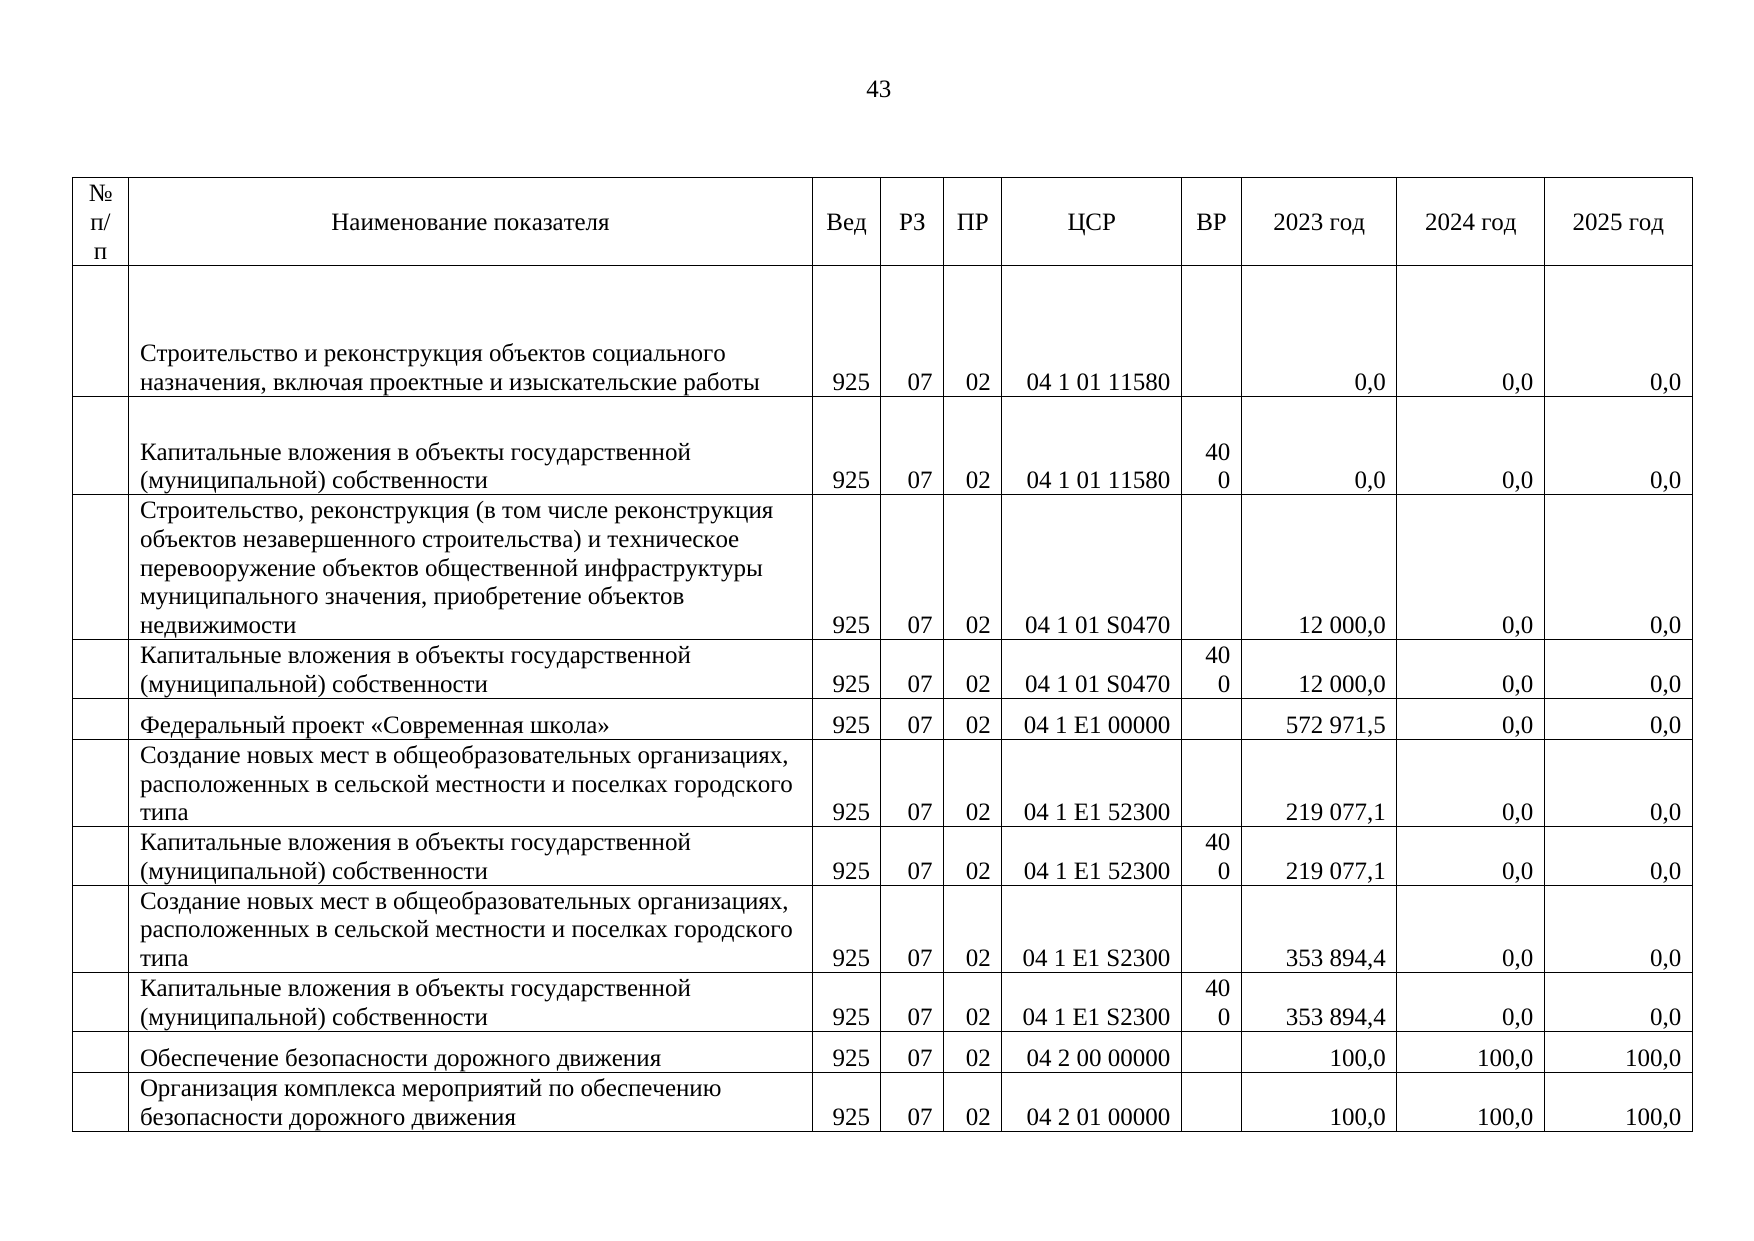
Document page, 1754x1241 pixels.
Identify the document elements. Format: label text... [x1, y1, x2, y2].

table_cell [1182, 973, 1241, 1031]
table_header 2025 год [1545, 178, 1692, 264]
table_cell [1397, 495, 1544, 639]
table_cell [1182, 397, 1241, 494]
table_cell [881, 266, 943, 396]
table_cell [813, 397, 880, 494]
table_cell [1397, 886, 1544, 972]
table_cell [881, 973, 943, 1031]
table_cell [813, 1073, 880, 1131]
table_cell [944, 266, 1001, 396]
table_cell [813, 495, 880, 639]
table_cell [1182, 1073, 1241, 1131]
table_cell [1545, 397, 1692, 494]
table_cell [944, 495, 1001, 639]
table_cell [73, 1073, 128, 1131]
table_header 2024 год [1397, 178, 1544, 264]
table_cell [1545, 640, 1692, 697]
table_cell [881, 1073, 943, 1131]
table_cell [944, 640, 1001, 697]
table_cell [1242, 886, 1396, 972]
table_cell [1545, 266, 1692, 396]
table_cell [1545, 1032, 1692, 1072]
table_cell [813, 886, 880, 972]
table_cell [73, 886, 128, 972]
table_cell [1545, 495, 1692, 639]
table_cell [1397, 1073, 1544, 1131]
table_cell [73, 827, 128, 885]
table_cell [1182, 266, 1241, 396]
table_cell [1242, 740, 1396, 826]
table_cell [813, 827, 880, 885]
table_header Наименование показателя [129, 178, 812, 264]
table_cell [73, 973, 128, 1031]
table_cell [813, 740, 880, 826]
table_header Вед [813, 178, 880, 264]
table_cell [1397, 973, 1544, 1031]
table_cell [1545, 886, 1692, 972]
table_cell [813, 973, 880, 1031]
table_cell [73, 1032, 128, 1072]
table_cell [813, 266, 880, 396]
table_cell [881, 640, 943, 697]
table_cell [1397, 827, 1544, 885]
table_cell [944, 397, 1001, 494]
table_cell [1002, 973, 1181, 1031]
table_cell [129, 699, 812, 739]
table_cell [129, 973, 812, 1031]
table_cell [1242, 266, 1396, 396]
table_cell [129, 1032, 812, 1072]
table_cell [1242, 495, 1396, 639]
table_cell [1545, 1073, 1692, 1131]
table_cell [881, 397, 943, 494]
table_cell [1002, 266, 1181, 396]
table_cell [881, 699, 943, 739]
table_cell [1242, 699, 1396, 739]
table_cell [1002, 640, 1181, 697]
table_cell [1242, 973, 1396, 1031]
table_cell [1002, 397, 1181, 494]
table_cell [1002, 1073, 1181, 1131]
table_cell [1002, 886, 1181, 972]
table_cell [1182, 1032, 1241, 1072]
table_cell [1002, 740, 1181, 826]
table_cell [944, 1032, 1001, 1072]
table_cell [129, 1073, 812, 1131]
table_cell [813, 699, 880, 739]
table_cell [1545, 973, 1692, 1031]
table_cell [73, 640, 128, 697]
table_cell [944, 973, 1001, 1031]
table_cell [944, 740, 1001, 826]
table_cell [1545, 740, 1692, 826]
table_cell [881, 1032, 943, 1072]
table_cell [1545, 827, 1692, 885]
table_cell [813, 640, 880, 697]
table_header РЗ [881, 178, 943, 264]
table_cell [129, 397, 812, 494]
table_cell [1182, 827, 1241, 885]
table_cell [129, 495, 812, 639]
table_header 2023 год [1242, 178, 1396, 264]
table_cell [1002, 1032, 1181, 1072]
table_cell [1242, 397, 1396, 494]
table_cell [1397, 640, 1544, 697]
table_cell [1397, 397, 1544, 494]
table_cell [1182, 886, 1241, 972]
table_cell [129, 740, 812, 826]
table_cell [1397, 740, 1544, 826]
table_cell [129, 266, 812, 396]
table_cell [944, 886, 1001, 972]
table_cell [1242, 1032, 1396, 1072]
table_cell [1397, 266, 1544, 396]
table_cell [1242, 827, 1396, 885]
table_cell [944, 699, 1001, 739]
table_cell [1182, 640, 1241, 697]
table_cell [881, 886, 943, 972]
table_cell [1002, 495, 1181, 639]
table_header ВР [1182, 178, 1241, 264]
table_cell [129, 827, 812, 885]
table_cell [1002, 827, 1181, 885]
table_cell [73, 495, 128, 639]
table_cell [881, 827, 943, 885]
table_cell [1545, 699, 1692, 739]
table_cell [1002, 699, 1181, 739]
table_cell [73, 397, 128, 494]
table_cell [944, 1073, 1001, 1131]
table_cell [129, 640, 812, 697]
table_header № п/п [73, 178, 128, 264]
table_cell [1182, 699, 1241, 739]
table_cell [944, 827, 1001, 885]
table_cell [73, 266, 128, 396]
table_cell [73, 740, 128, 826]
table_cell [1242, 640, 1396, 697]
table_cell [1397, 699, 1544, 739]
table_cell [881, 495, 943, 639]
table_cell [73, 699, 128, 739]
table_header ПР [944, 178, 1001, 264]
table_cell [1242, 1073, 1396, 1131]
table_header ЦСР [1002, 178, 1181, 264]
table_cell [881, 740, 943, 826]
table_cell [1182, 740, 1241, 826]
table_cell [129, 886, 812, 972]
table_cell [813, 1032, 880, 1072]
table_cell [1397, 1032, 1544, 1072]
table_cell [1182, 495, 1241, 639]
